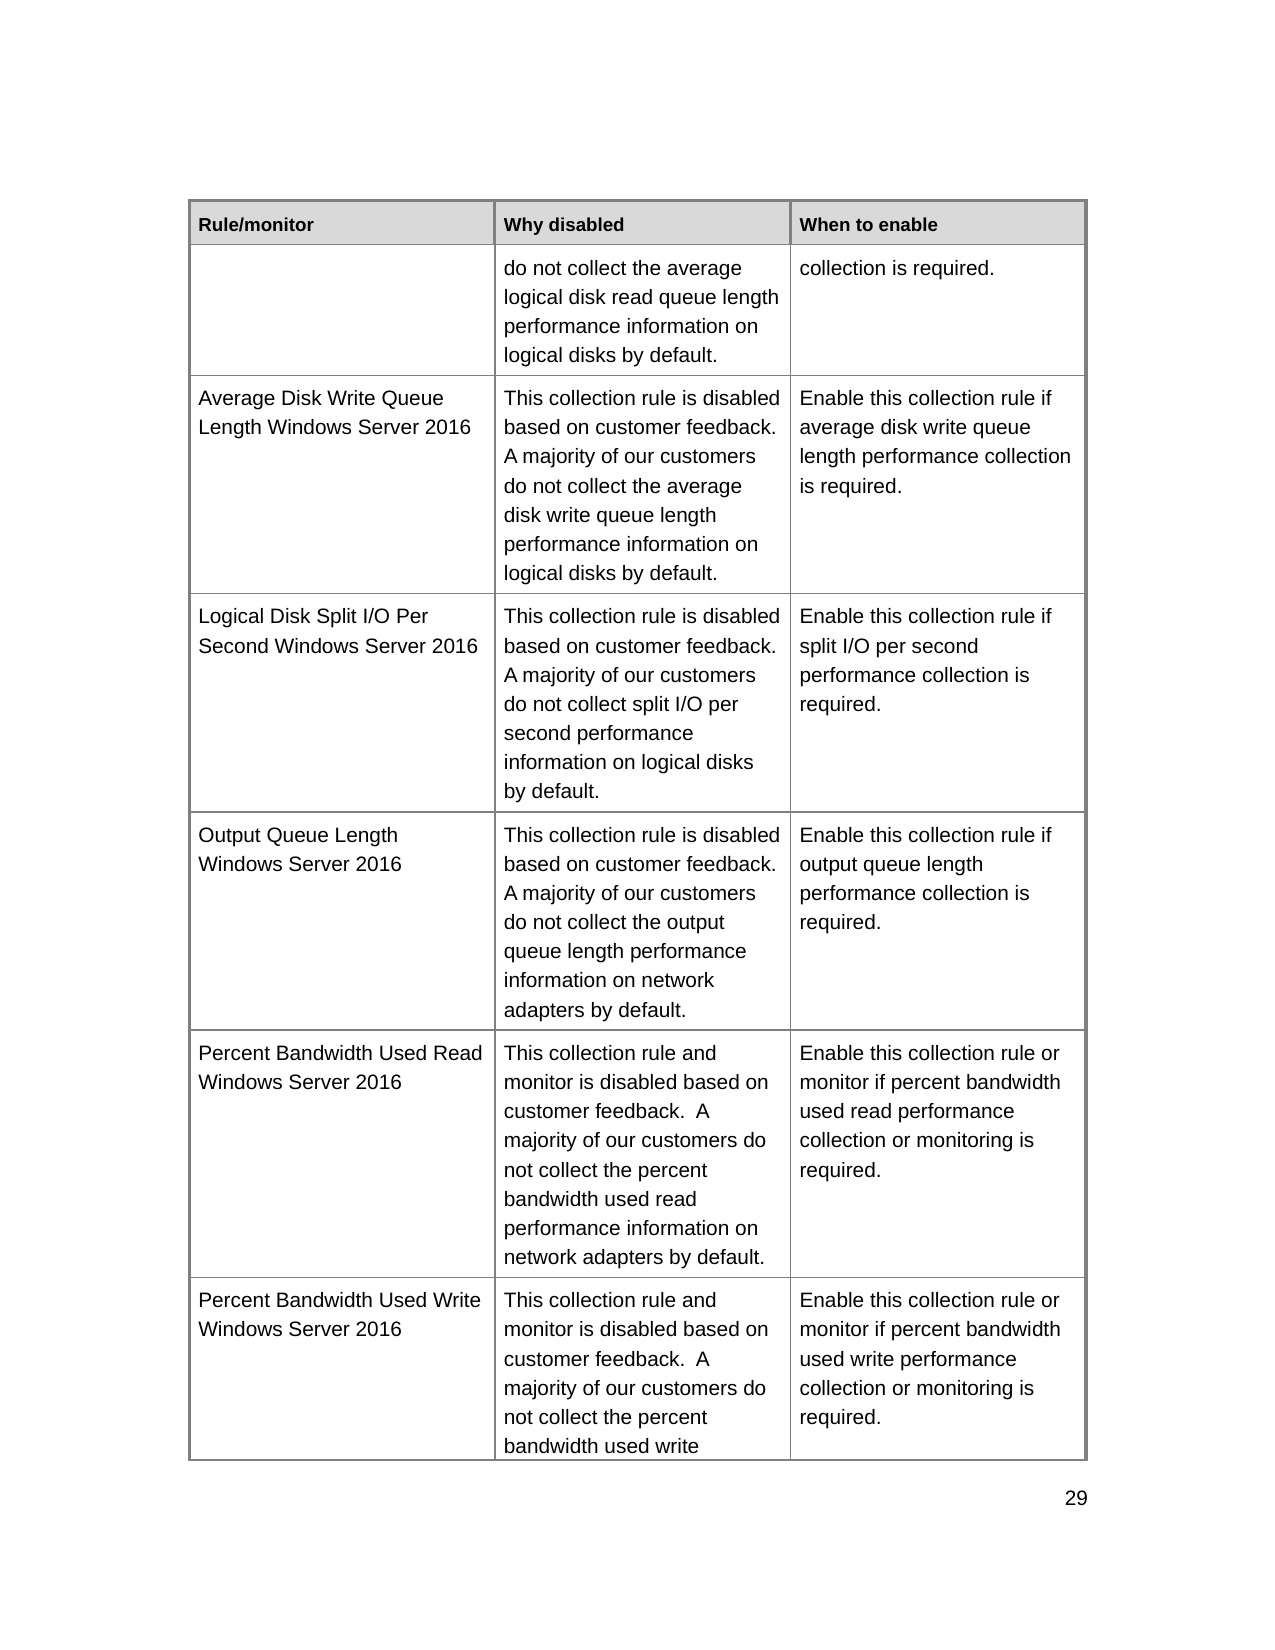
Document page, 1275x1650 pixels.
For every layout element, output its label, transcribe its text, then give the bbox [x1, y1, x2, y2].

table_header Rule/monitor [191, 202, 493, 244]
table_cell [791, 1278, 1084, 1459]
table_cell This collection rule and monitor is disabled based on customer feedback. A majority of our customers do not collect the percent bandwidth used read performance information on network adapters by default. [496, 1031, 790, 1277]
table_cell Logical Disk Split I/O Per Second Windows Server 2016 [191, 594, 494, 811]
table_cell Enable this collection rule if split I/O per second performance collection is required. [791, 594, 1084, 811]
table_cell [191, 245, 494, 374]
table_cell Enable this collection rule if average disk write queue length performance collection is required. [791, 376, 1084, 593]
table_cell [496, 245, 790, 374]
table_cell Average Disk Write Queue Length Windows Server 2016 [191, 376, 494, 593]
table_header When to enable [792, 202, 1084, 244]
table_cell Enable this collection rule if output queue length performance collection is required. [791, 813, 1084, 1029]
table_cell Output Queue Length Windows Server 2016 [191, 813, 494, 1029]
table_cell This collection rule is disabled based on customer feedback. A majority of our customers do not collect split I/O per second performance information on logical disks by default. [496, 594, 790, 811]
table_cell Enable this collection rule or monitor if percent bandwidth used read performance collection or monitoring is required. [791, 1031, 1084, 1277]
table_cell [496, 1278, 790, 1459]
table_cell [191, 1278, 494, 1459]
table_cell Percent Bandwidth Used Read Windows Server 2016 [191, 1031, 494, 1277]
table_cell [791, 245, 1084, 374]
table_cell This collection rule is disabled based on customer feedback. A majority of our customers do not collect the output queue length performance information on network adapters by default. [496, 813, 790, 1029]
table_cell This collection rule is disabled based on customer feedback. A majority of our customers do not collect the average disk write queue length performance information on logical disks by default. [496, 376, 790, 593]
table_header Why disabled [496, 202, 789, 244]
